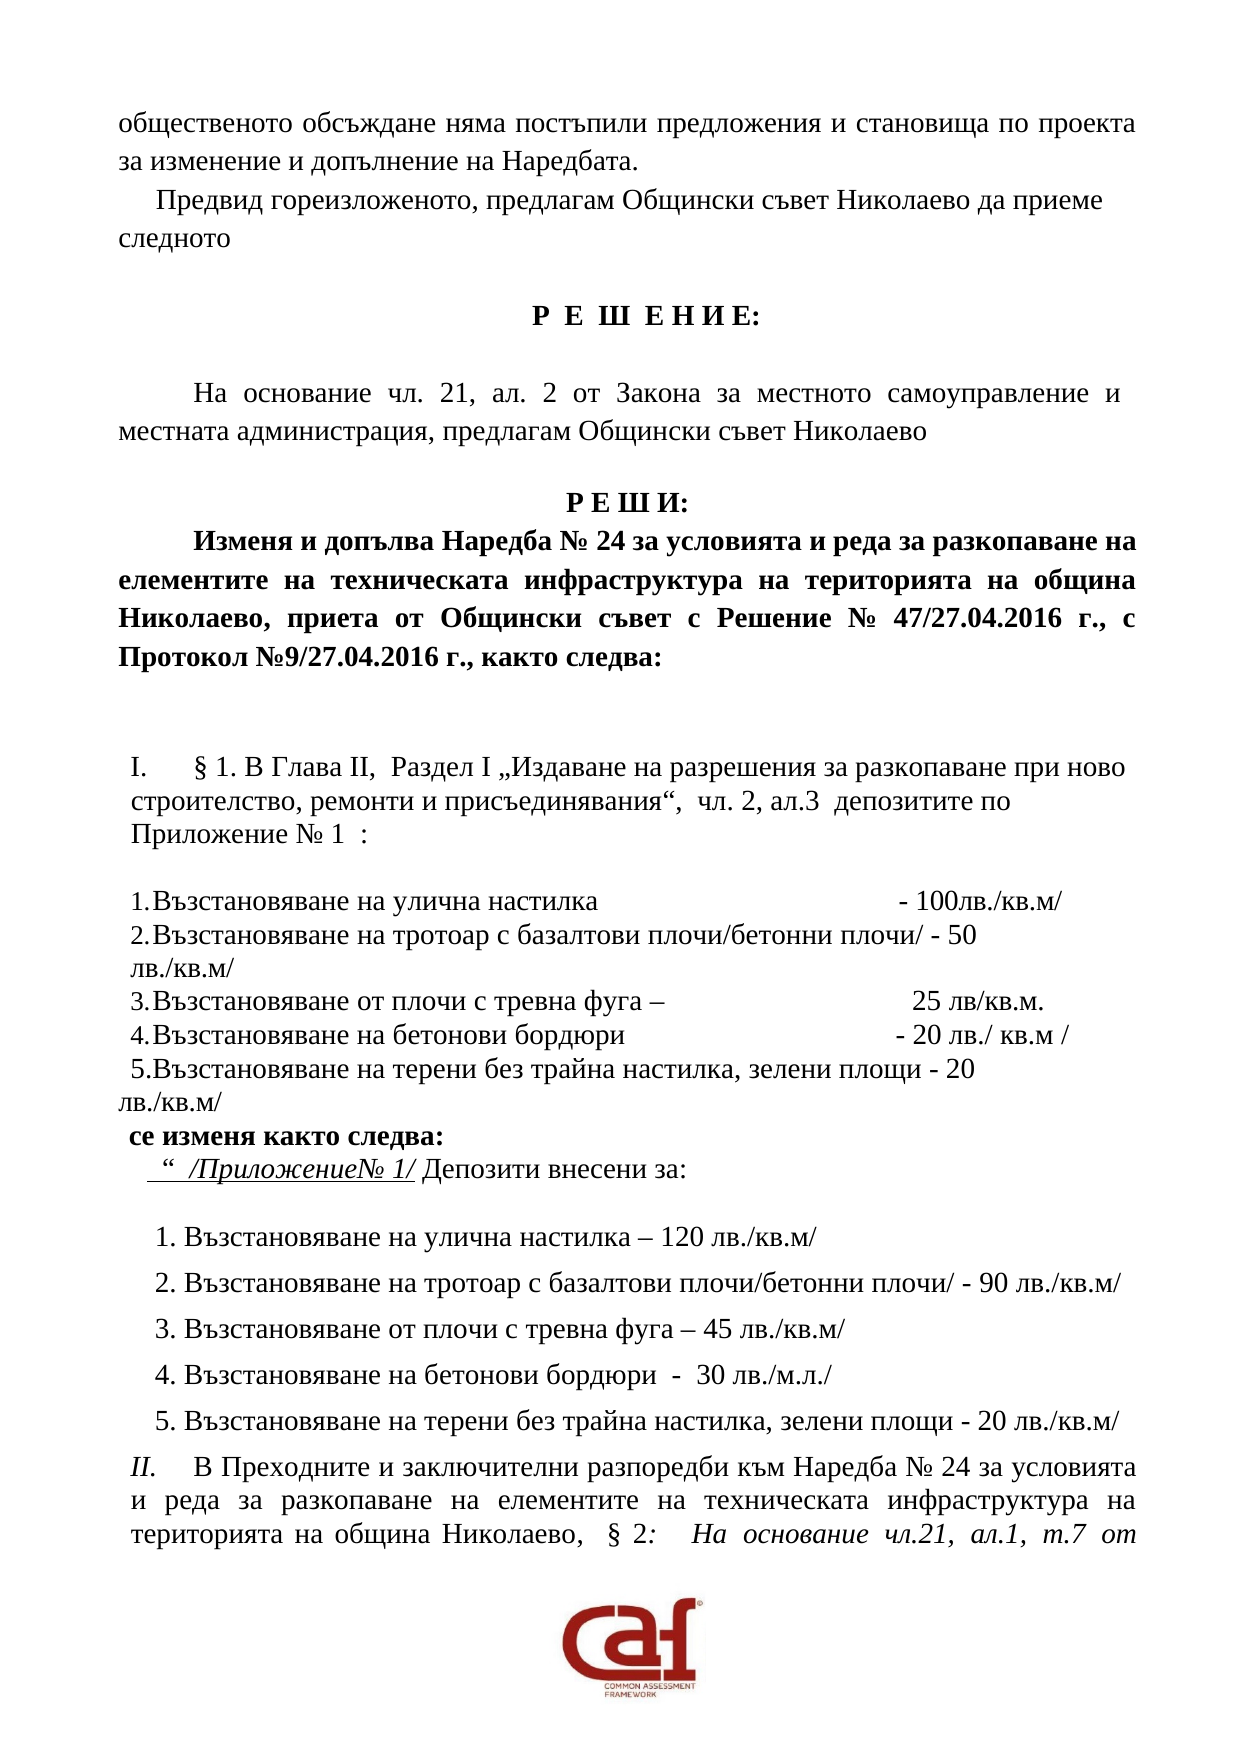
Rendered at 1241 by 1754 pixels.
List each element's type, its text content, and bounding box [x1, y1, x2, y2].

picture [549, 1583, 706, 1712]
text Предвид гореизложеното, предлагам Общински съвет Николаево да приеме следното [118, 182, 1137, 254]
text 3. Възстановяване от плочи с тревна фуга – 45 лв./кв.м/ [118, 1311, 1137, 1344]
list Възстановяване на улична настилка - 100лв./кв.м/ [130, 883, 1137, 917]
text лв./кв.м/ [118, 1084, 1137, 1118]
text Р Е Ш И: [118, 485, 1137, 518]
text 5. Възстановяване на терени без трайна настилка, зелени площи - 20 лв./кв.м/ [118, 1403, 1137, 1436]
text На основание чл. 21, ал. 2 от Закона за местното самоуправление и местната администрация, предлагам Общински съвет Николаево [118, 375, 1122, 447]
text Р Е Ш Е Н И Е: [118, 298, 1137, 331]
list Възстановяване от плочи с тревна фуга – 25 лв/кв.м. [130, 984, 1137, 1017]
text “ /Приложение№ 1/ Депозити внесени за: [118, 1152, 1137, 1185]
text 4. Възстановяване на бетонови бордюри - 30 лв./м.л./ [118, 1357, 1137, 1390]
text 1. Възстановяване на улична настилка – 120 лв./кв.м/ [118, 1219, 1137, 1252]
text Изменя и допълва Наредба № 24 за условията и реда за разкопаване на елементите на техническата инфраструктура на територията на община Николаево, приета от Общински съвет с Решение № 47/27.04.2016 г., с Протокол №9/27.04.2016 г., както следва: [118, 523, 1137, 672]
list Възстановяване на бетонови бордюри - 20 лв./ кв.м / 5.Възстановяване на терени без трайна настилка, зелени площи - 20 [130, 1017, 1118, 1084]
text се изменя както следва: [118, 1118, 1137, 1152]
list § 1. В Глава II, Раздел I „Издаване на разрешения за разкопаване при ново строителство, ремонти и присъединявания“, чл. 2, ал.3 депозитите по Приложение № 1 : [130, 749, 1137, 850]
list Възстановяване на тротоар с базалтови плочи/бетонни плочи/ - 50 лв./кв.м/ [130, 917, 1027, 984]
text 2. Възстановяване на тротоар с базалтови плочи/бетонни плочи/ - 90 лв./кв.м/ [118, 1265, 1137, 1298]
